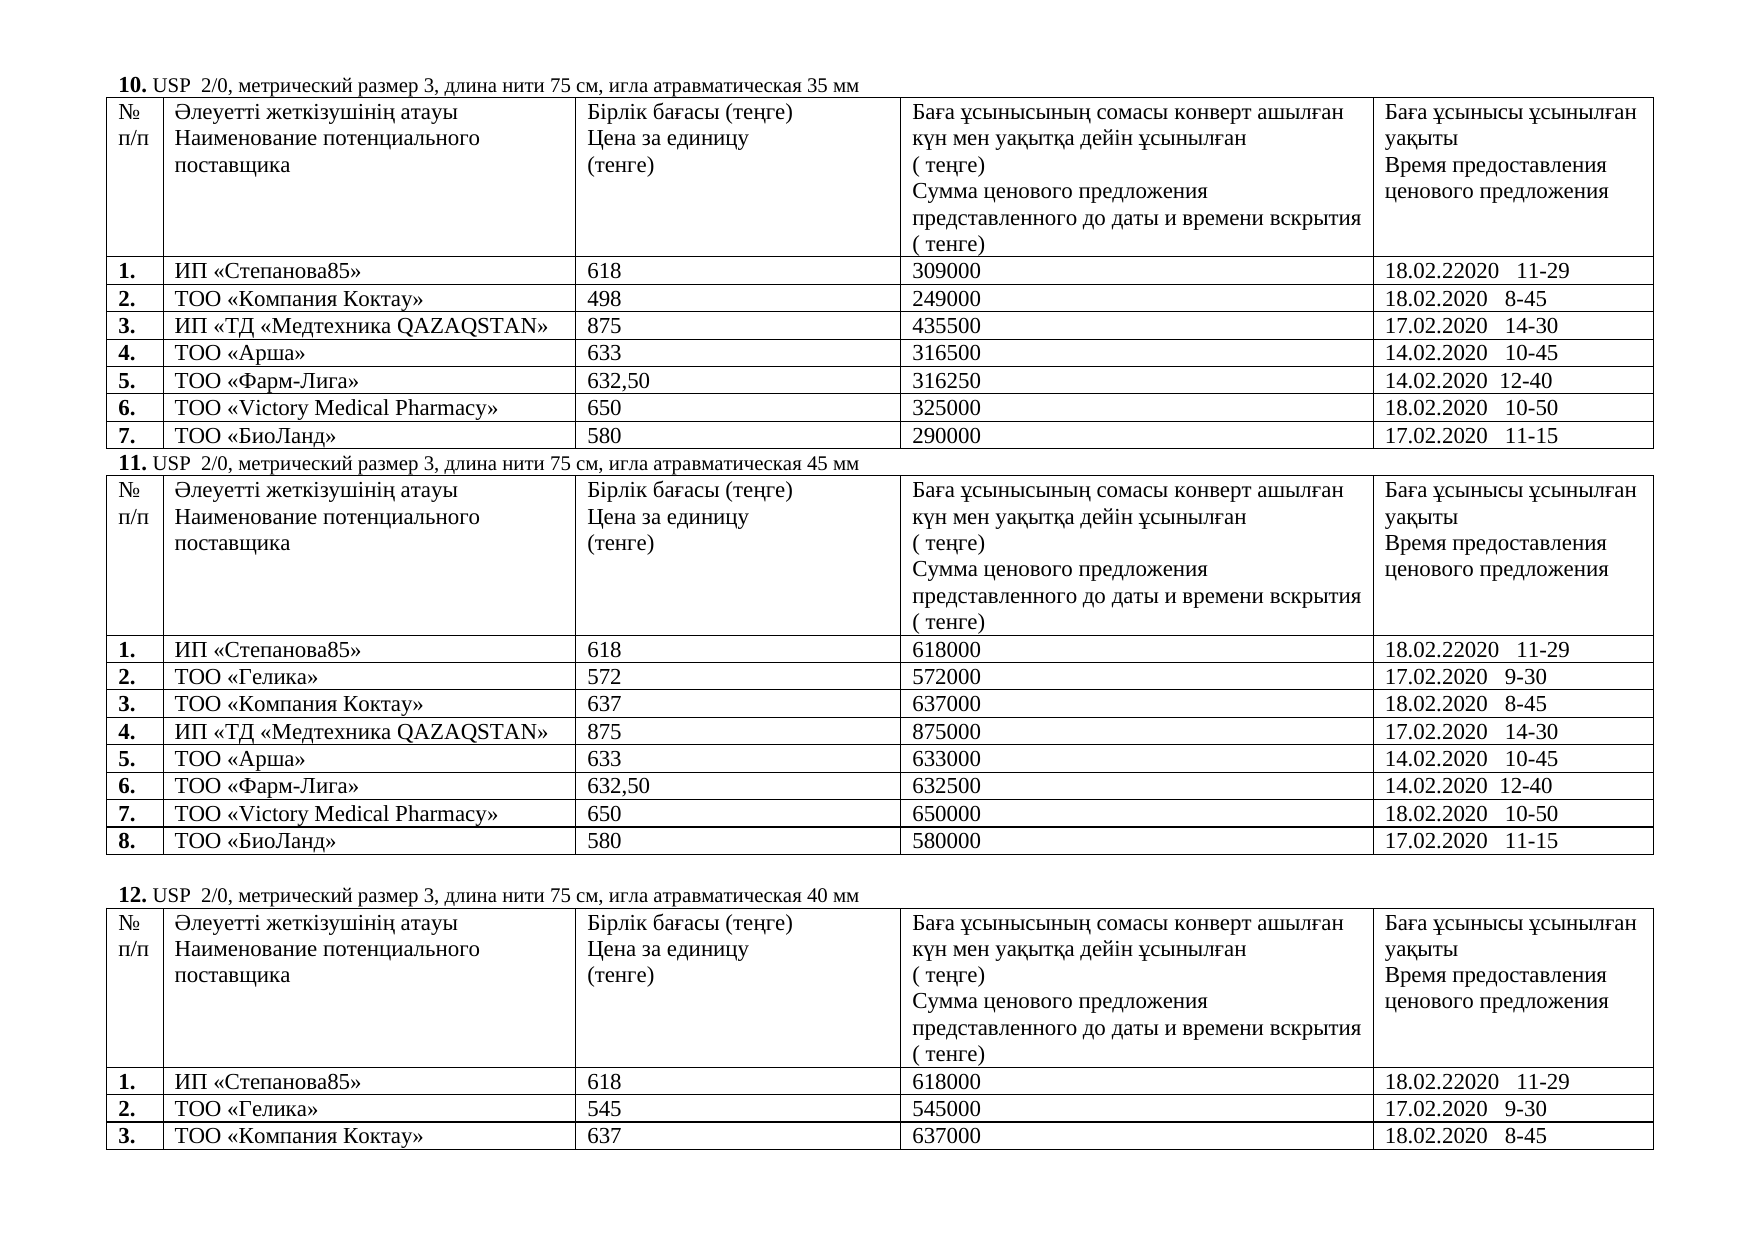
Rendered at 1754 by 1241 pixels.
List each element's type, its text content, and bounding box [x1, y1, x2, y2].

table_cell 18.02.2020 10-50 [1374, 394, 1653, 421]
table_cell 14.02.2020 12-40 [1374, 773, 1653, 799]
table_cell 650 [576, 394, 900, 421]
table_cell 309000 [901, 257, 1373, 284]
table_cell 498 [576, 285, 900, 311]
table_cell 875000 [901, 718, 1373, 744]
table_cell 18.02.22020 11-29 [1374, 636, 1653, 662]
table_header Бірлік бағасы (теңге) Цена за единицу (тенге) [576, 476, 900, 634]
table_cell ИП «Степанова85» [164, 1068, 575, 1094]
table_cell ТОО «БиоЛанд» [164, 422, 575, 448]
text 11. USP 2/0, метрический размер 3, длина нити 75 см, игла атравматическая 45 мм [118, 449, 1636, 475]
table_cell 1. [107, 636, 163, 662]
table_cell ТОО «Гелика» [164, 663, 575, 689]
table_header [164, 98, 575, 256]
table_cell 633 [576, 340, 900, 366]
table_cell 650 [576, 800, 900, 826]
table_cell ИП «ТД «Медтехника QAZAQSTAN» [164, 312, 575, 338]
table_cell 3. [107, 690, 163, 717]
table_cell 7. [107, 800, 163, 826]
table_cell 14.02.2020 10-45 [1374, 340, 1653, 366]
table_cell 572000 [901, 663, 1373, 689]
table_cell 3. [107, 312, 163, 338]
table_cell ТОО «Victory Medical Pharmacy» [164, 800, 575, 826]
table_cell 2. [107, 285, 163, 311]
table_cell 5. [107, 367, 163, 393]
table_cell 17.02.2020 14-30 [1374, 312, 1653, 338]
table_cell 6. [107, 773, 163, 799]
table_cell ТОО «Компания Коктау» [164, 1123, 575, 1149]
table_cell 18.02.2020 8-45 [1374, 1123, 1653, 1149]
table_cell 632,50 [576, 367, 900, 393]
table_cell 6. [107, 394, 163, 421]
table_cell 618 [576, 1068, 900, 1094]
table_cell 18.02.2020 8-45 [1374, 285, 1653, 311]
table_cell ТОО «Арша» [164, 745, 575, 772]
table_cell 316500 [901, 340, 1373, 366]
table_cell 545 [576, 1095, 900, 1121]
table_cell 249000 [901, 285, 1373, 311]
table_cell 7. [107, 422, 163, 448]
table_cell 17.02.2020 9-30 [1374, 1095, 1653, 1121]
table_cell ТОО «БиоЛанд» [164, 828, 575, 854]
table_cell 632,50 [576, 773, 900, 799]
table_cell ТОО «Фарм-Лига» [164, 367, 575, 393]
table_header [1374, 98, 1653, 256]
table_header № п/п [107, 909, 163, 1067]
table_cell 633 [576, 745, 900, 772]
table_cell ТОО «Гелика» [164, 1095, 575, 1121]
table_cell 4. [107, 718, 163, 744]
table_cell 17.02.2020 14-30 [1374, 718, 1653, 744]
table_cell 545000 [901, 1095, 1373, 1121]
table_cell 2. [107, 663, 163, 689]
table_cell 580 [576, 828, 900, 854]
table_cell 875 [576, 718, 900, 744]
table_cell 2. [107, 1095, 163, 1121]
table_header № п/п [107, 476, 163, 634]
table_cell 325000 [901, 394, 1373, 421]
table_cell 435500 [901, 312, 1373, 338]
text 10. USP 2/0, метрический размер 3, длина нити 75 см, игла атравматическая 35 мм [118, 71, 1636, 97]
table_cell ТОО «Арша» [164, 340, 575, 366]
table_cell 618 [576, 636, 900, 662]
table_cell ИП «Степанова85» [164, 257, 575, 284]
table_cell 17.02.2020 11-15 [1374, 828, 1653, 854]
table_cell 3. [107, 1123, 163, 1149]
table_header Әлеуетті жеткізушінің атауы Наименование потенциального поставщика [164, 476, 575, 634]
table_cell 632500 [901, 773, 1373, 799]
table_cell 18.02.2020 10-50 [1374, 800, 1653, 826]
table_cell 618 [576, 257, 900, 284]
table_cell ТОО «Victory Medical Pharmacy» [164, 394, 575, 421]
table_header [901, 98, 1373, 256]
text 12. USP 2/0, метрический размер 3, длина нити 75 см, игла атравматическая 40 мм [118, 881, 1636, 907]
table_cell 650000 [901, 800, 1373, 826]
table_cell ИП «ТД «Медтехника QAZAQSTAN» [164, 718, 575, 744]
table_cell 18.02.2020 8-45 [1374, 690, 1653, 717]
table_cell 618000 [901, 636, 1373, 662]
table_cell 8. [107, 828, 163, 854]
table_cell ТОО «Компания Коктау» [164, 690, 575, 717]
table_cell 290000 [901, 422, 1373, 448]
table_header Баға ұсынысы ұсынылған уақыты Время предоставления ценового предложения [1374, 476, 1653, 634]
table_cell 17.02.2020 11-15 [1374, 422, 1653, 448]
table_cell 14.02.2020 12-40 [1374, 367, 1653, 393]
table_cell 572 [576, 663, 900, 689]
table_cell 637 [576, 690, 900, 717]
table_cell 618000 [901, 1068, 1373, 1094]
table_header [576, 98, 900, 256]
table_cell 637 [576, 1123, 900, 1149]
table_cell 637000 [901, 690, 1373, 717]
table_cell 633000 [901, 745, 1373, 772]
table_cell 17.02.2020 9-30 [1374, 663, 1653, 689]
table_cell 637000 [901, 1123, 1373, 1149]
table_cell ТОО «Фарм-Лига» [164, 773, 575, 799]
table_cell ТОО «Компания Коктау» [164, 285, 575, 311]
table_cell 18.02.22020 11-29 [1374, 257, 1653, 284]
table_cell 18.02.22020 11-29 [1374, 1068, 1653, 1094]
table_header Әлеуетті жеткізушінің атауы Наименование потенциального поставщика [164, 909, 575, 1067]
table_header Баға ұсынысы ұсынылған уақыты Время предоставления ценового предложения [1374, 909, 1653, 1067]
table_cell 14.02.2020 10-45 [1374, 745, 1653, 772]
table_header № п/п [107, 98, 163, 256]
table_cell 5. [107, 745, 163, 772]
table_cell 4. [107, 340, 163, 366]
table_header Бірлік бағасы (теңге) Цена за единицу (тенге) [576, 909, 900, 1067]
table_cell 1. [107, 257, 163, 284]
table_cell 580 [576, 422, 900, 448]
table_cell ИП «Степанова85» [164, 636, 575, 662]
table_cell 580000 [901, 828, 1373, 854]
table_cell 875 [576, 312, 900, 338]
table_cell 1. [107, 1068, 163, 1094]
table_cell 316250 [901, 367, 1373, 393]
